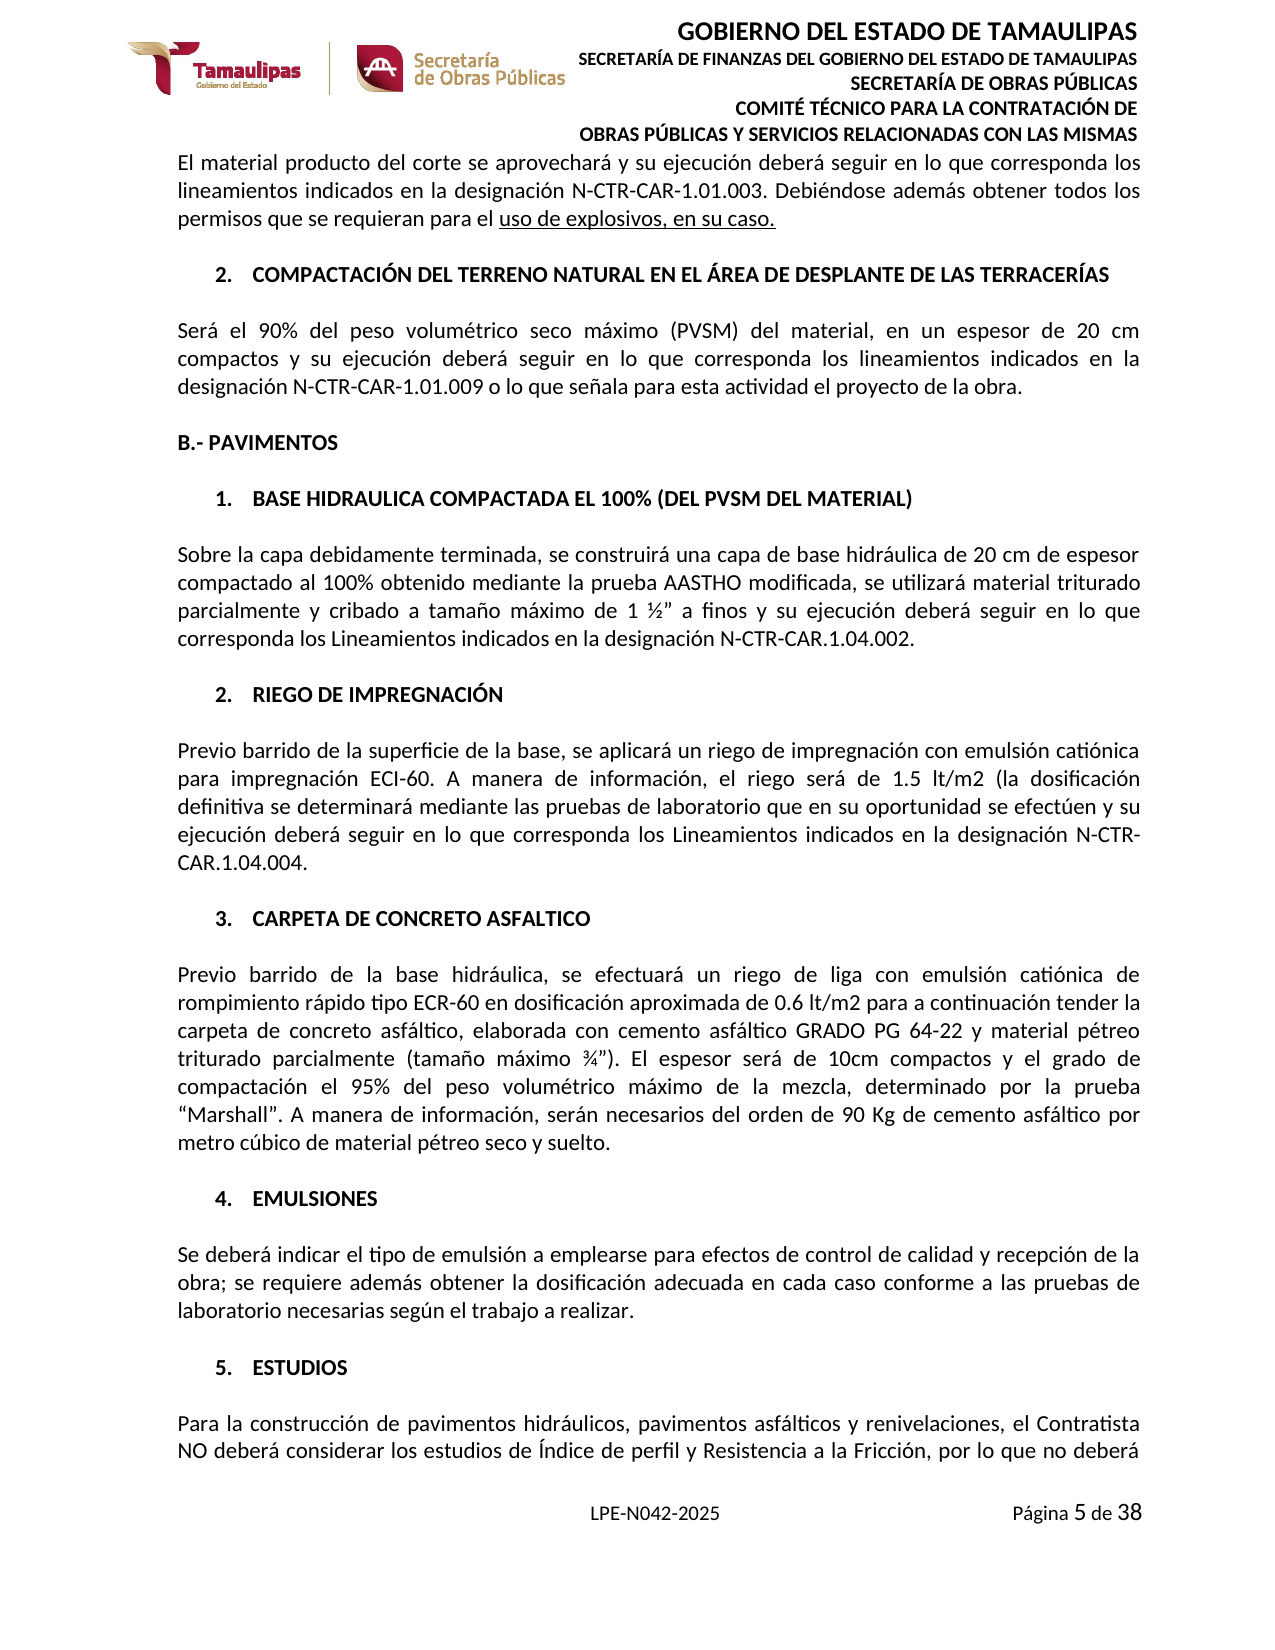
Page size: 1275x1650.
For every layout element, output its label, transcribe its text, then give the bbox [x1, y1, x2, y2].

picture [120, 19, 657, 111]
text Previo barrido de la superficie de la base, se aplicará un riego de impregnación con emulsión catiónica para impregnación ECI-60. A manera de información, el riego será de 1.5 lt/m2 (la dosificación definitiva se determinará mediante las pruebas de laboratorio que en su oportunidad se efectúen y su ejecución deberá seguir en lo que corresponda los Lineamientos indicados en la designación N-CTR-CAR.1.04.004. [177, 736, 1142, 876]
list CARPETA DE CONCRETO ASFALTICO [215, 904, 1142, 932]
list RIEGO DE IMPREGNACIÓN [215, 680, 1142, 708]
text Se deberá indicar el tipo de emulsión a emplearse para efectos de control de calidad y recepción de la obra; se requiere además obtener la dosificación adecuada en cada caso conforme a las pruebas de laboratorio necesarias según el trabajo a realizar. [177, 1241, 1142, 1324]
text B.- PAVIMENTOS [177, 428, 1142, 456]
text Será el 90% del peso volumétrico seco máximo (PVSM) del material, en un espesor de 20 cm compactos y su ejecución deberá seguir en lo que corresponda los lineamientos indicados en la designación N-CTR-CAR-1.01.009 o lo que señala para esta actividad el proyecto de la obra. [177, 316, 1142, 400]
text El material producto del corte se aprovechará y su ejecución deberá seguir en lo que corresponda los lineamientos indicados en la designación N-CTR-CAR-1.01.003. Debiéndose además obtener todos los permisos que se requieran para el uso de explosivos, en su caso. [177, 148, 1142, 232]
list ESTUDIOS [215, 1353, 1142, 1381]
list BASE HIDRAULICA COMPACTADA EL 100% (DEL PVSM DEL MATERIAL) [215, 484, 1142, 512]
list EMULSIONES [215, 1184, 1142, 1212]
text Previo barrido de la base hidráulica, se efectuará un riego de liga con emulsión catiónica de rompimiento rápido tipo ECR-60 en dosificación aproximada de 0.6 lt/m2 para a continuación tender la carpeta de concreto asfáltico, elaborada con cemento asfáltico GRADO PG 64-22 y material pétreo triturado parcialmente (tamaño máximo ¾”). El espesor será de 10cm compactos y el grado de compactación el 95% del peso volumétrico máximo de la mezcla, determinado por la prueba “Marshall”. A manera de información, serán necesarios del orden de 90 Kg de cemento asfáltico por metro cúbico de material pétreo seco y suelto. [177, 960, 1142, 1156]
list COMPACTACIÓN DEL TERRENO NATURAL EN EL ÁREA DE DESPLANTE DE LAS TERRACERÍAS [215, 260, 1142, 288]
text Sobre la capa debidamente terminada, se construirá una capa de base hidráulica de 20 cm de espesor compactado al 100% obtenido mediante la prueba AASTHO modificada, se utilizará material triturado parcialmente y cribado a tamaño máximo de 1 ½” a finos y su ejecución deberá seguir en lo que corresponda los Lineamientos indicados en la designación N-CTR-CAR.1.04.002. [177, 540, 1142, 652]
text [177, 1409, 1142, 1465]
